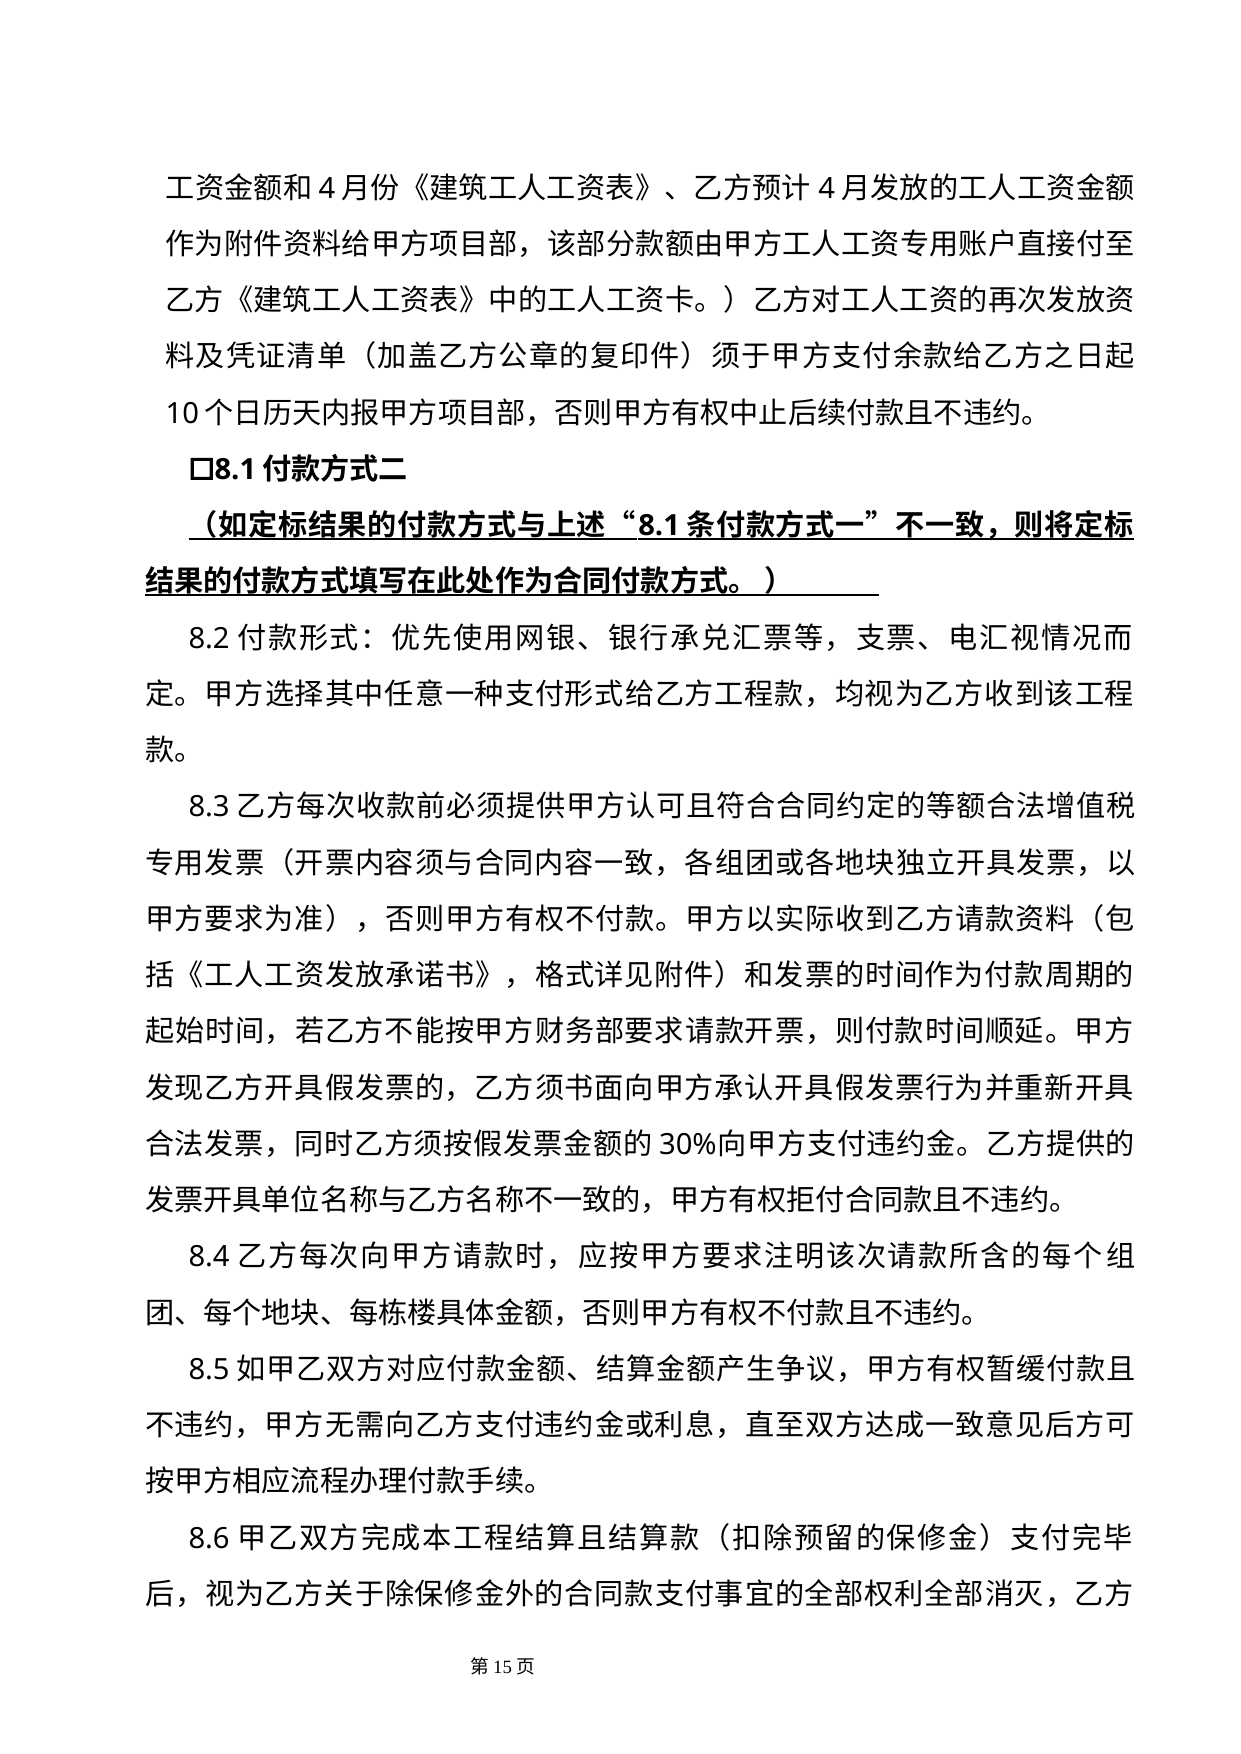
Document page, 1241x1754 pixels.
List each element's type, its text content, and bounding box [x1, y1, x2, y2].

text 8.5如甲乙双方对应付款金额、结算金额产生争议，甲方有权暂缓付款且不违约，甲方无需向乙方支付违约金或利息，直至双方达成一致意见后方可按甲方相应流程办理付款手续。 [145, 1334, 1135, 1503]
text 8.1付款方式二 [145, 434, 1135, 491]
text 8.2付款形式：优先使用网银、银行承兑汇票等，支票、电汇视情况而定。甲方选择其中任意一种支付形式给乙方工程款，均视为乙方收到该工程款。 [145, 603, 1135, 772]
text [165, 153, 1135, 434]
text （如定标结果的付款方式与上述“8.1条付款方式一”不一致，则将定标结果的付款方式填写在此处作为合同付款方式。 ） [145, 491, 1135, 603]
text 8.3乙方每次收款前必须提供甲方认可且符合合同约定的等额合法增值税专用发票（开票内容须与合同内容一致，各组团或各地块独立开具发票，以甲方要求为准），否则甲方有权不付款。甲方以实际收到乙方请款资料（包括《工人工资发放承诺书》，格式详见附件）和发票的时间作为付款周期的起始时间，若乙方不能按甲方财务部要求请款开票，则付款时间顺延。甲方发现乙方开具假发票的，乙方须书面向甲方承认开具假发票行为并重新开具合法发票，同时乙方须按假发票金额的30%向甲方支付违约金。乙方提供的发票开具单位名称与乙方名称不一致的，甲方有权拒付合同款且不违约。 [145, 772, 1135, 1222]
text 8.4乙方每次向甲方请款时，应按甲方要求注明该次请款所含的每个组团、每个地块、每栋楼具体金额，否则甲方有权不付款且不违约。 [145, 1222, 1135, 1334]
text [145, 1503, 1135, 1616]
